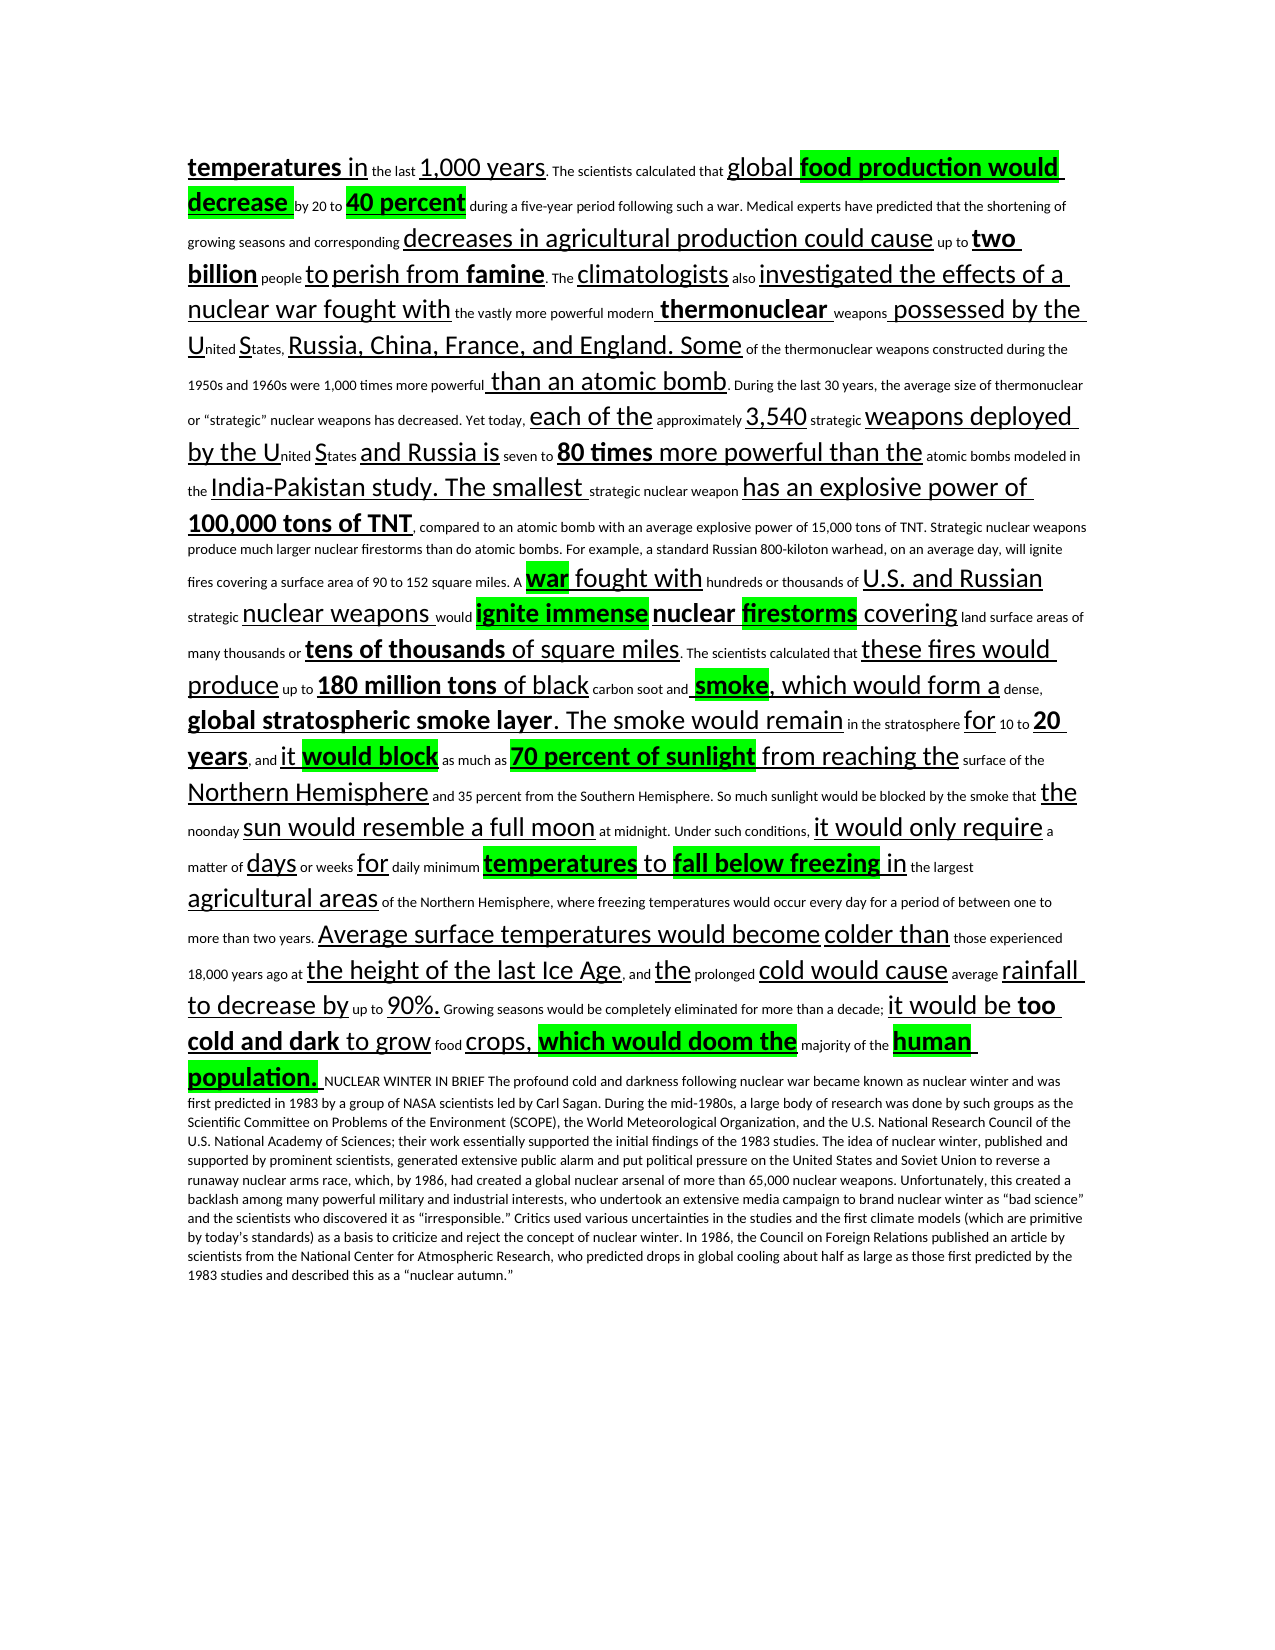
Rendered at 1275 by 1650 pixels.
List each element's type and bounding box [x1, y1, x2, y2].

text [187, 150, 1087, 1284]
